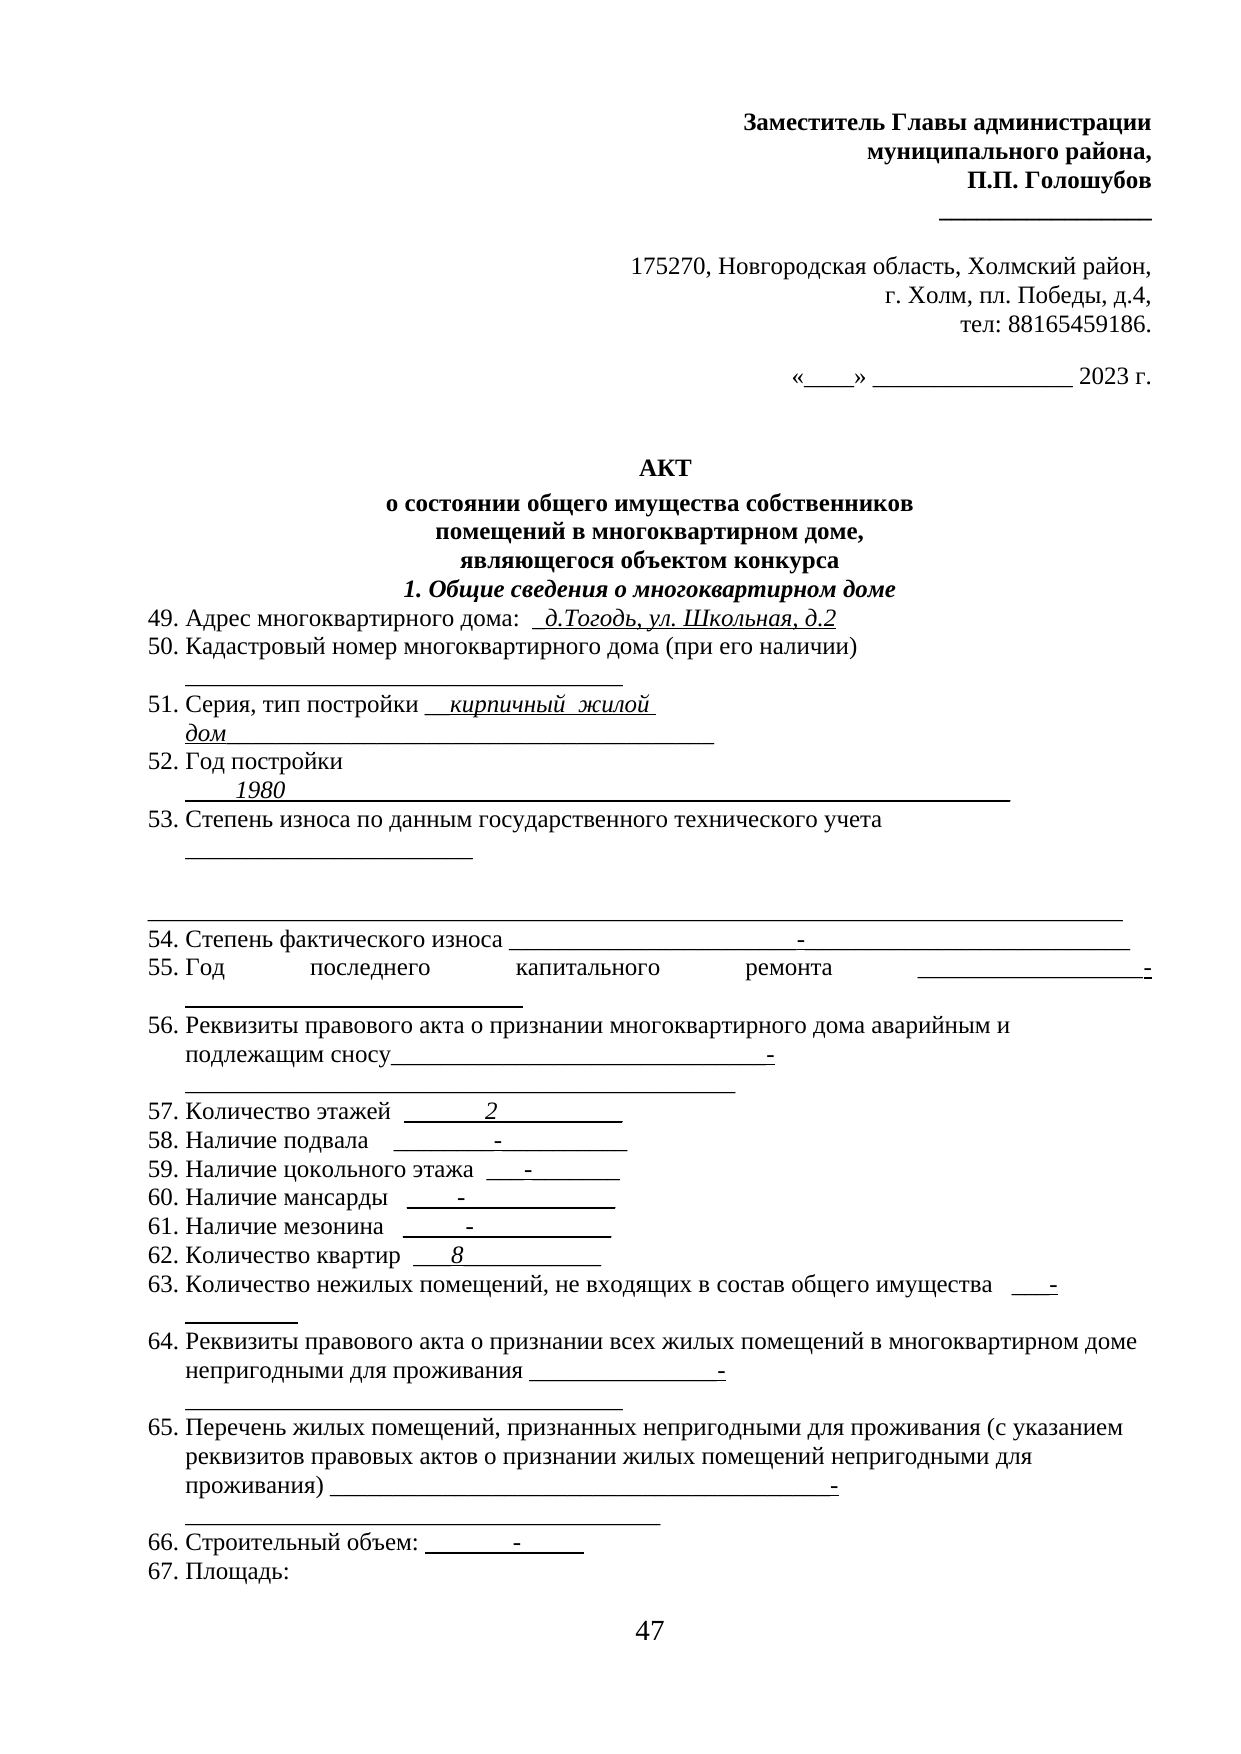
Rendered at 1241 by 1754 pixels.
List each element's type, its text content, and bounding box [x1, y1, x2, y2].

list Реквизиты правового акта о признании многоквартирного дома аварийным и подлежащим сносу______________________________-____________________________________________ [148, 1010, 1152, 1096]
text муниципального района, [148, 136, 1152, 165]
list Строительный объем: _______-_____ [148, 1527, 1152, 1556]
list Серия, тип постройки __кирпичный жилой дом_______________________________________ [148, 689, 1152, 746]
subtitle АКТ [179, 429, 1152, 488]
list Площадь: [148, 1556, 1152, 1585]
list Количество нежилых помещений, не входящих в состав общего имущества ___-_________ [148, 1269, 1152, 1326]
list Наличие подвала ________-__________ [148, 1125, 1152, 1154]
list Год последнего капитального ремонта __________________-___________________________ [148, 952, 1152, 1010]
list Наличие мезонина _____-___________ [148, 1211, 1152, 1240]
list Количество этажей ______2__________ [148, 1096, 1152, 1125]
list Перечень жилых помещений, признанных непригодными для проживания (с указанием реквизитов правовых актов о признании жилых помещений непригодными для проживания) ________________________________________-______________________________________ [148, 1412, 1152, 1527]
text помещений в многоквартирном доме, [148, 516, 1152, 545]
text тел: 88165459186. [148, 309, 1152, 337]
list Количество квартир ___8___________ [148, 1240, 1152, 1269]
text 175270, Новгородская область, Холмский район, [148, 251, 1152, 280]
list Год постройки ____1980__________________________________________________________ [148, 746, 1152, 804]
list Степень фактического износа _______________________-__________________________ [148, 924, 1152, 952]
list Адрес многоквартирного дома: _д.Тогодь, ул. Школьная, д.2 [148, 603, 1152, 631]
text 1. Общие сведения о многоквартирном доме [148, 574, 1152, 603]
subtitle «____» ________________ 2023 г. [179, 337, 1152, 396]
text являющегося объектом конкурса [148, 545, 1152, 574]
list Наличие цокольного этажа ___-_______ [148, 1154, 1152, 1182]
text г. Холм, пл. Победы, д.4, [148, 280, 1152, 309]
text П.П. Голошубов [148, 165, 1152, 194]
text _________________ [148, 194, 1152, 222]
text ______________________________________________________________________________ [148, 861, 1152, 924]
text о состоянии общего имущества собственников [148, 488, 1152, 516]
list Реквизиты правового акта о признании всех жилых помещений в многоквартирном доме непригодными для проживания _______________-___________________________________ [148, 1326, 1152, 1412]
list Степень износа по данным государственного технического учета _______________________ [148, 804, 1152, 861]
list Кадастровый номер многоквартирного дома (при его наличии) ___________________________________ [148, 631, 1152, 689]
list Наличие мансарды ____-____________ [148, 1182, 1152, 1211]
text Заместитель Главы администрации [148, 107, 1152, 136]
